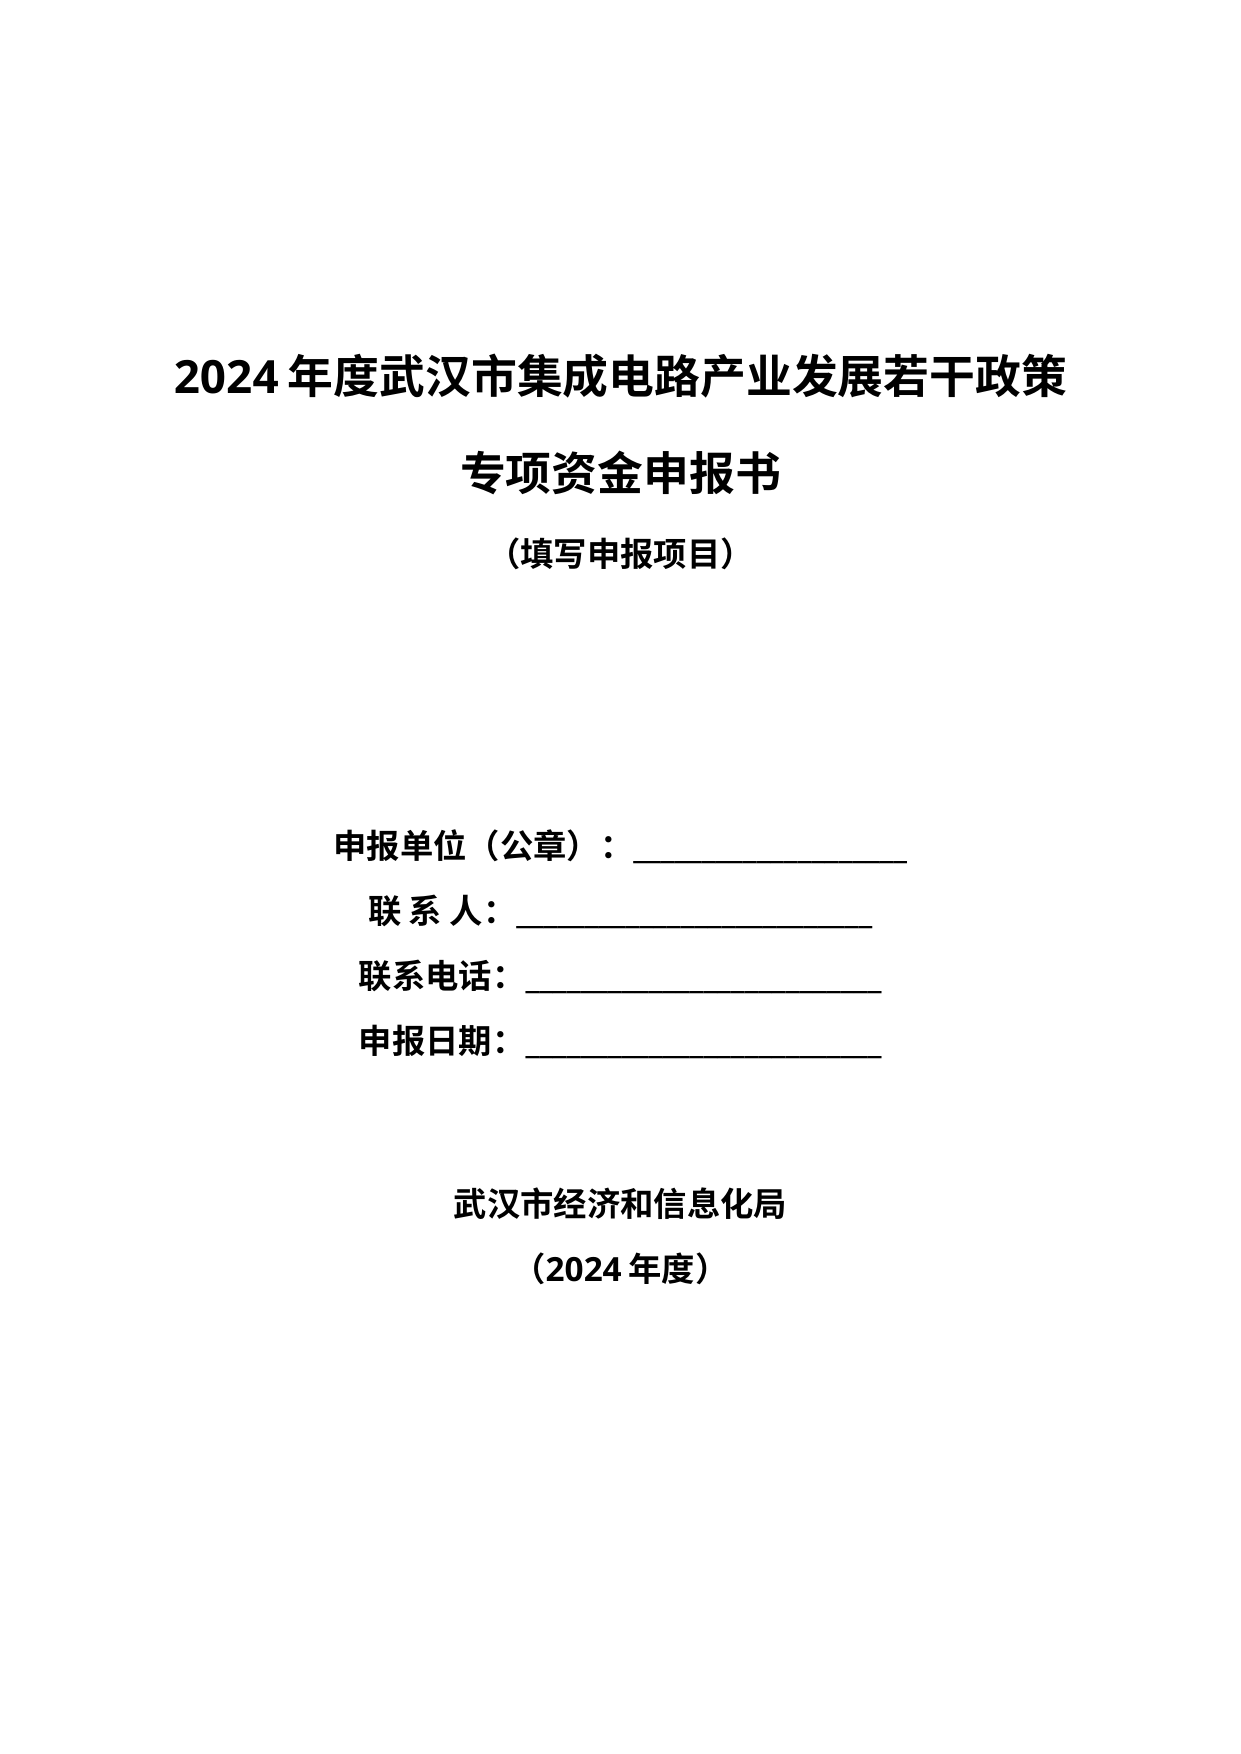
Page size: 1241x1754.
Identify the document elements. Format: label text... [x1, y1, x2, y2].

text 武汉市经济和信息化局 [118, 1169, 1122, 1234]
text （2024年度） [118, 1234, 1122, 1299]
text 联 系 人：__________________________ [118, 877, 1122, 942]
text 申报日期：__________________________ [118, 1007, 1122, 1072]
text 联系电话：__________________________ [118, 942, 1122, 1007]
text 专项资金申报书 [118, 422, 1122, 519]
text 2024年度武汉市集成电路产业发展若干政策 [118, 324, 1122, 422]
text 申报单位（公章）：____________________ [118, 812, 1122, 877]
text （填写申报项目） [118, 519, 1122, 584]
